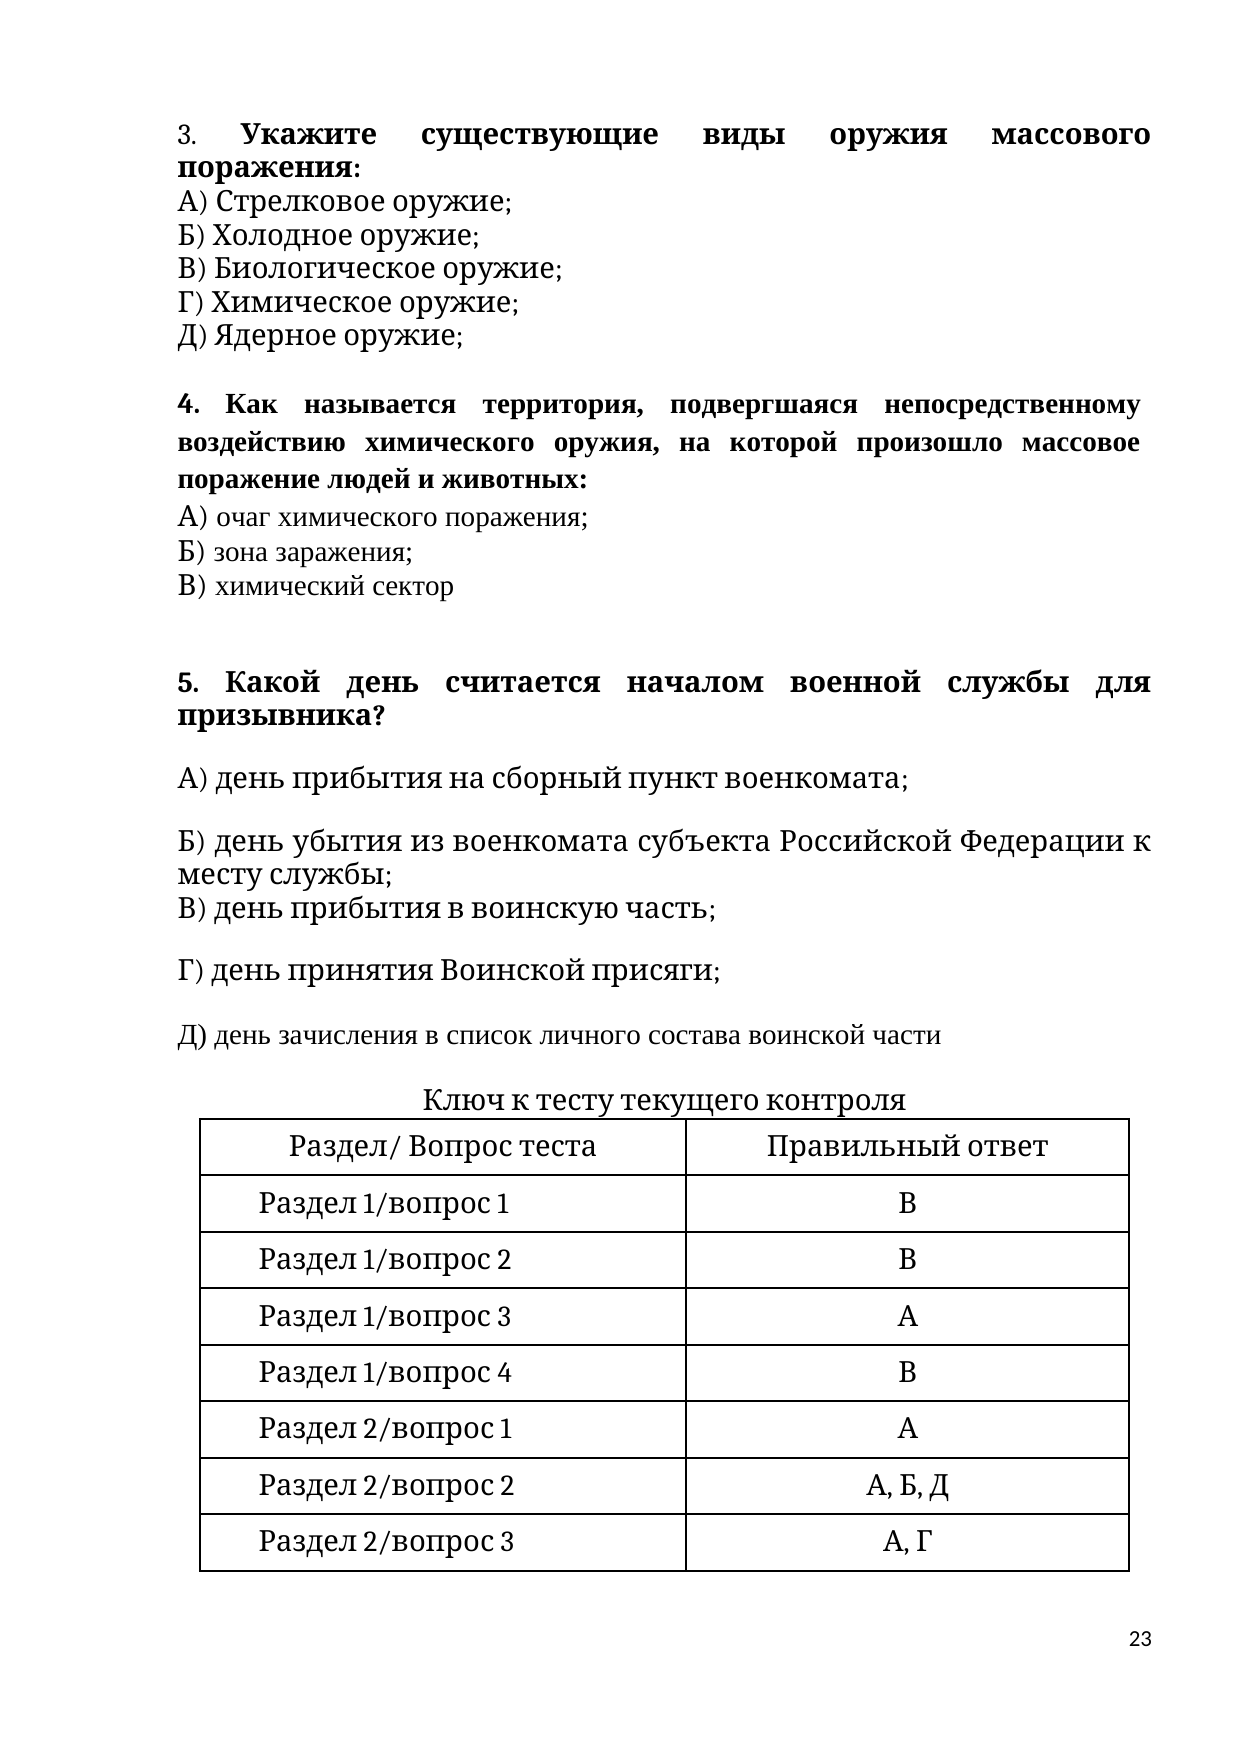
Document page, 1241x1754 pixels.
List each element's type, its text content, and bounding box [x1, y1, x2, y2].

text Г) Химическое оружие; [177, 286, 1152, 319]
text Г) день принятия Воинской присяги; [177, 954, 1152, 988]
text А) очаг химического поражения; [177, 499, 1152, 534]
text Д) Ядерное оружие; [177, 319, 1152, 353]
table_cell Раздел 1/вопрос 3 [201, 1289, 685, 1344]
table_cell Раздел 2/вопрос 3 [201, 1515, 685, 1569]
table_cell Раздел 2/вопрос 2 [201, 1459, 685, 1513]
table_header Раздел/ Вопрос теста [201, 1120, 685, 1174]
table_cell Раздел 2/вопрос 1 [201, 1402, 685, 1457]
table_cell А [687, 1289, 1128, 1344]
text А) Стрелковое оружие; [177, 185, 1152, 219]
text 4. Как называется территория, подвергшаяся непосредственному воздействию химического оружия, на которой произошло массовое поражение людей и животных: [177, 386, 1141, 495]
table_header Правильный ответ [687, 1120, 1128, 1174]
text В) день прибытия в воинскую часть; [177, 892, 1152, 925]
table_cell Раздел 1/вопрос 1 [201, 1176, 685, 1231]
text 5. Какой день считается началом военной службы для призывника? [177, 666, 1152, 733]
table_cell В [687, 1233, 1128, 1287]
table_cell В [687, 1346, 1128, 1400]
text Д) день зачисления в список личного состава воинской части [177, 1017, 1152, 1051]
table_cell А, Б, Д [687, 1459, 1128, 1513]
table_cell В [687, 1176, 1128, 1231]
text В) Биологическое оружие; [177, 252, 1152, 286]
table_cell Раздел 1/вопрос 4 [201, 1346, 685, 1400]
text Ключ к тесту текущего контроля [177, 1084, 1152, 1118]
text Б) Холодное оружие; [177, 219, 1152, 252]
table_cell А, Г [687, 1515, 1128, 1569]
text Б) зона заражения; [177, 534, 1152, 568]
text Б) день убытия из военкомата субъекта Российской Федерации к месту службы; [177, 825, 1152, 892]
text В) химический сектор [177, 568, 1152, 603]
text А) день прибытия на сборный пункт военкомата; [177, 762, 1152, 796]
table_cell Раздел 1/вопрос 2 [201, 1233, 685, 1287]
table_cell А [687, 1402, 1128, 1457]
text 3. Укажите существующие виды оружия массового поражения: [177, 118, 1152, 185]
